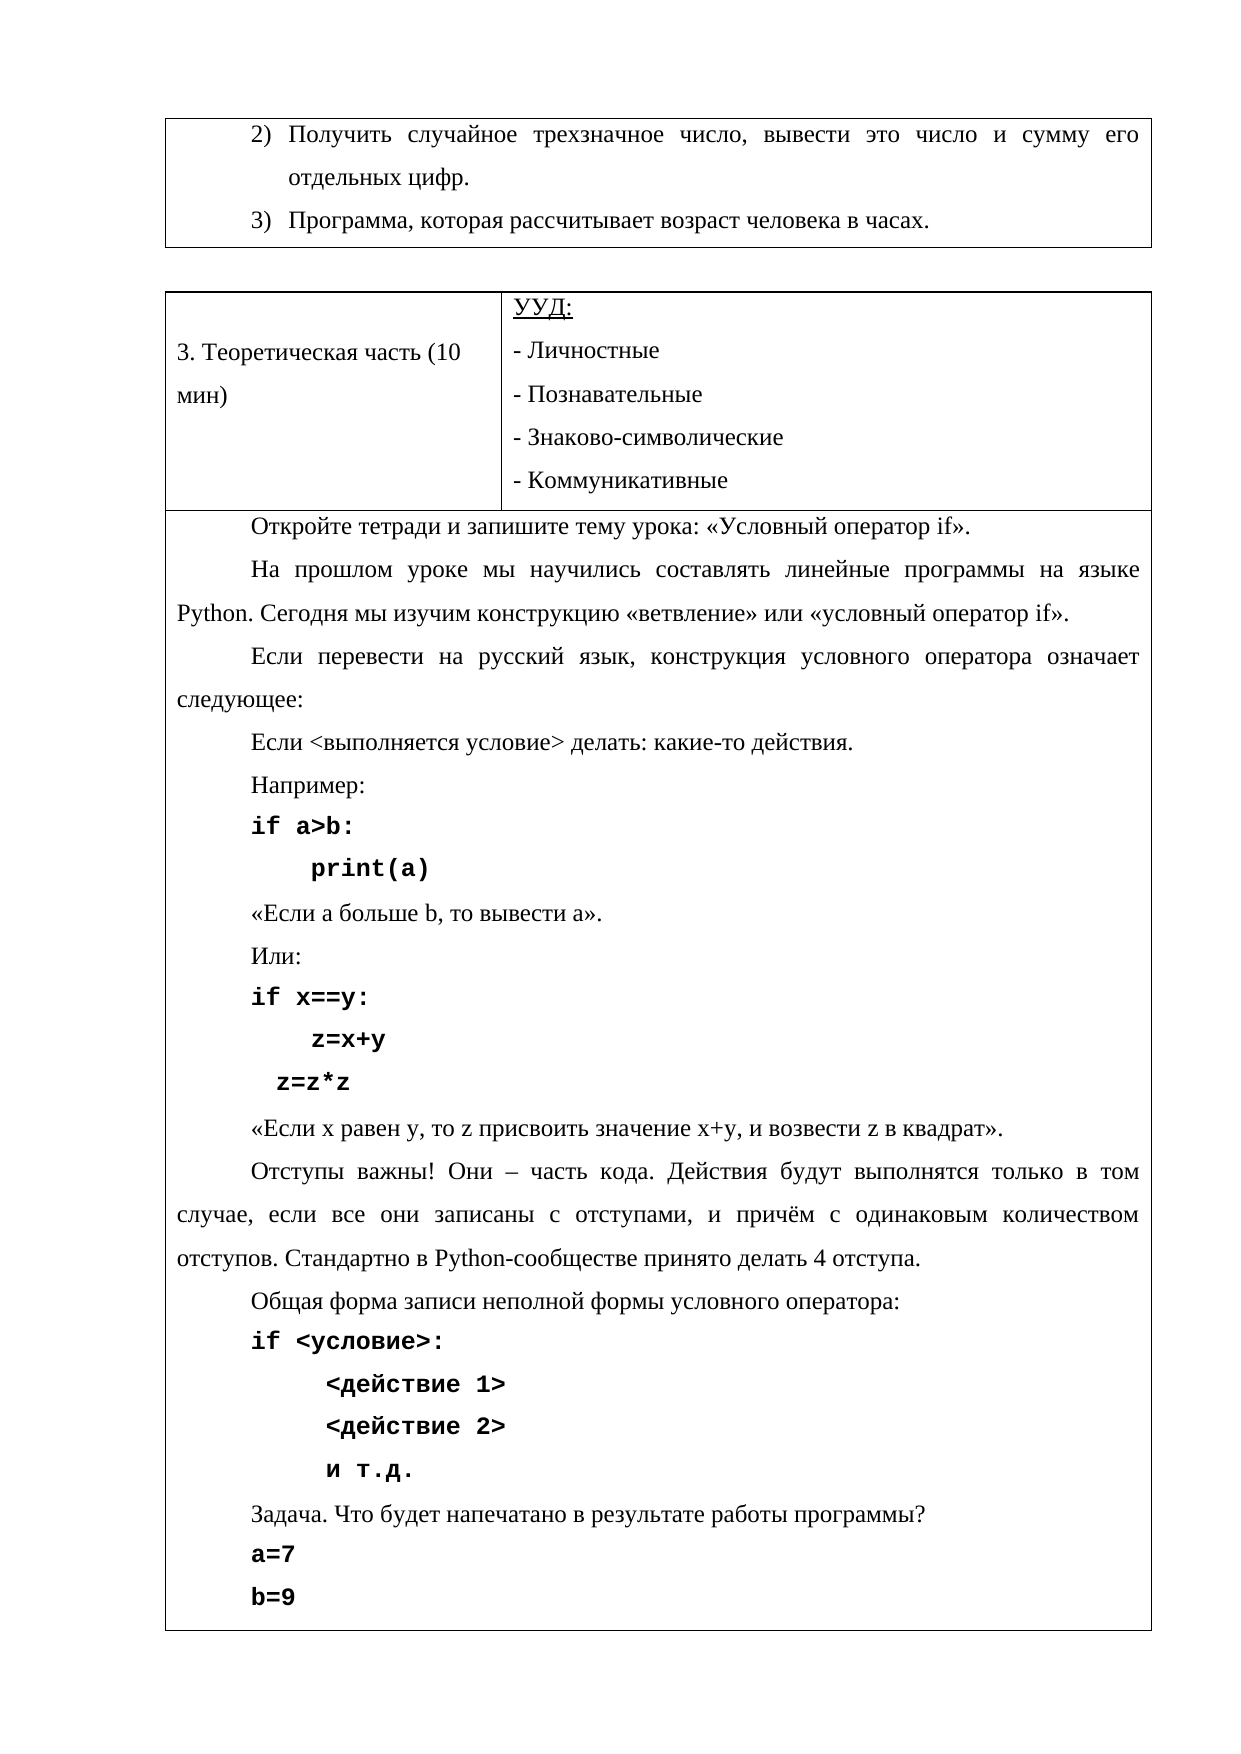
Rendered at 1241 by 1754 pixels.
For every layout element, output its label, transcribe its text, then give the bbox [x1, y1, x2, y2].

table_header 3. Теоретическая часть (10 мин) [166, 293, 501, 510]
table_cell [166, 511, 1151, 1629]
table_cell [166, 119, 1151, 247]
table_header УУД: - Личностные - Познавательные - Знаково-символические - Коммуникативные [502, 293, 1151, 510]
